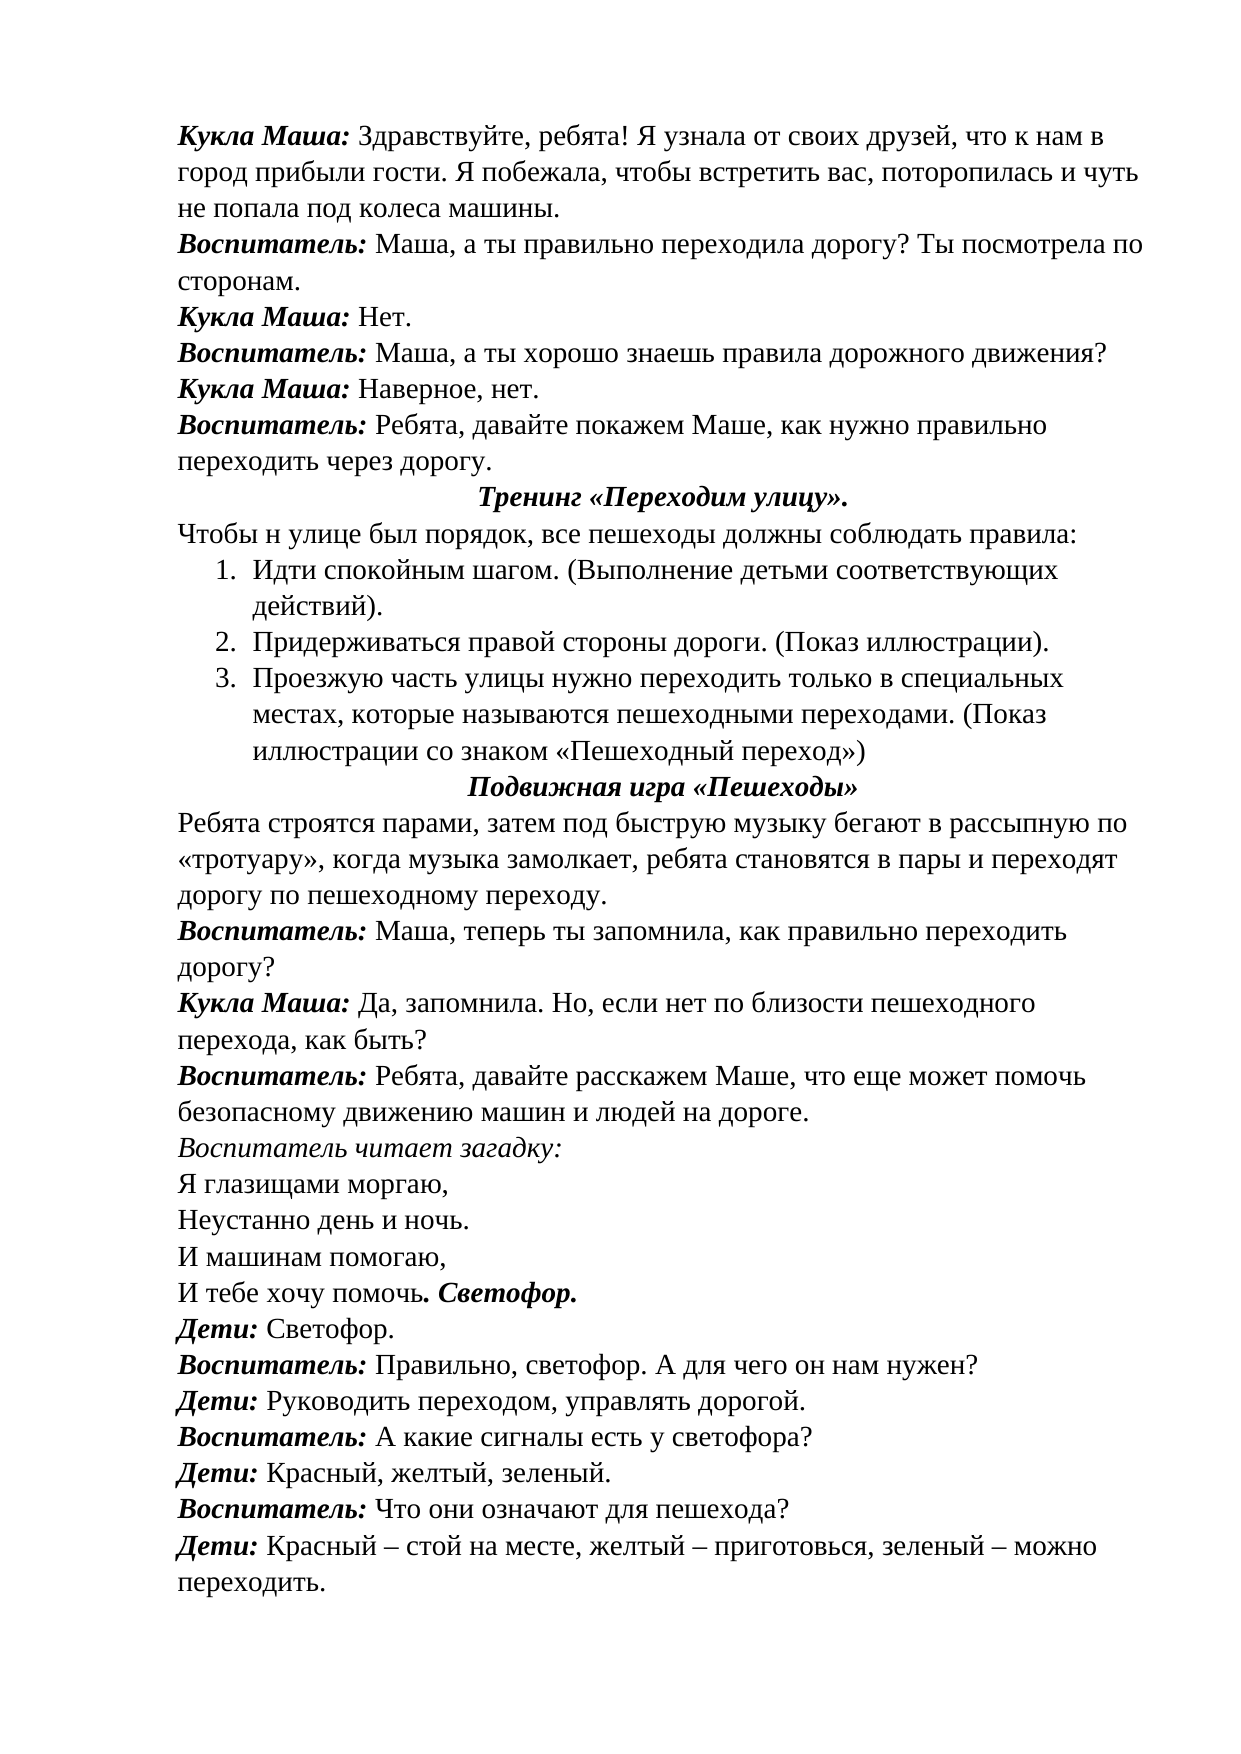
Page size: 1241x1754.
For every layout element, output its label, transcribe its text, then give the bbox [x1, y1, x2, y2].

list Придерживаться правой стороны дороги. (Показ иллюстрации). [215, 624, 1152, 658]
text Воспитатель: Что они означают для пешехода? [177, 1492, 1152, 1525]
text Дети: Руководить переходом, управлять дорогой. [177, 1383, 1152, 1417]
list Идти спокойным шагом. (Выполнение детьми соответствующих действий). [215, 552, 1152, 622]
text Воспитатель: А какие сигналы есть у светофора? [177, 1419, 1152, 1453]
text Кукла Маша: Здравствуйте, ребята! Я узнала от своих друзей, что к нам в город прибыли гости. Я побежала, чтобы встретить вас, поторопилась и чуть не попала под колеса машины. [177, 118, 1152, 224]
text Кукла Маша: Нет. [177, 299, 1152, 332]
text Воспитатель: Ребята, давайте расскажем Маше, что еще может помочь безопасному движению машин и людей на дороге. [177, 1058, 1152, 1128]
text И тебе хочу помочь. Светофор. [177, 1275, 1152, 1308]
text Воспитатель: Ребята, давайте покажем Маше, как нужно правильно переходить через дорогу. [177, 407, 1152, 477]
text И машинам помогаю, [177, 1239, 1152, 1272]
text Кукла Маша: Наверное, нет. [177, 371, 1152, 405]
text Дети: Красный, желтый, зеленый. [177, 1456, 1152, 1489]
text Воспитатель: Маша, а ты правильно переходила дорогу? Ты посмотрела по сторонам. [177, 227, 1152, 296]
text Ребята строятся парами, затем под быструю музыку бегают в рассыпную по «тротуару», когда музыка замолкает, ребята становятся в пары и переходят дорогу по пешеходному переходу. [177, 805, 1152, 911]
text Воспитатель: Маша, теперь ты запомнила, как правильно переходить дорогу? [177, 913, 1152, 983]
text Дети: Светофор. [177, 1311, 1152, 1344]
text Воспитатель: Правильно, светофор. А для чего он нам нужен? [177, 1347, 1152, 1381]
text Подвижная игра «Пешеходы» [177, 769, 1152, 802]
text Неустанно день и ночь. [177, 1202, 1152, 1236]
text Тренинг «Переходим улицу». [177, 479, 1152, 513]
text Я глазищами моргаю, [177, 1166, 1152, 1200]
text Воспитатель читает загадку: [177, 1130, 1152, 1164]
text Дети: Красный – стой на месте, желтый – приготовься, зеленый – можно переходить. [177, 1528, 1152, 1597]
text Кукла Маша: Да, запомнила. Но, если нет по близости пешеходного перехода, как быть? [177, 986, 1152, 1055]
list Проезжую часть улицы нужно переходить только в специальных местах, которые называются пешеходными переходами. (Показ иллюстрации со знаком «Пешеходный переход») [215, 660, 1152, 766]
text Чтобы н улице был порядок, все пешеходы должны соблюдать правила: [177, 516, 1152, 549]
text Воспитатель: Маша, а ты хорошо знаешь правила дорожного движения? [177, 335, 1152, 368]
